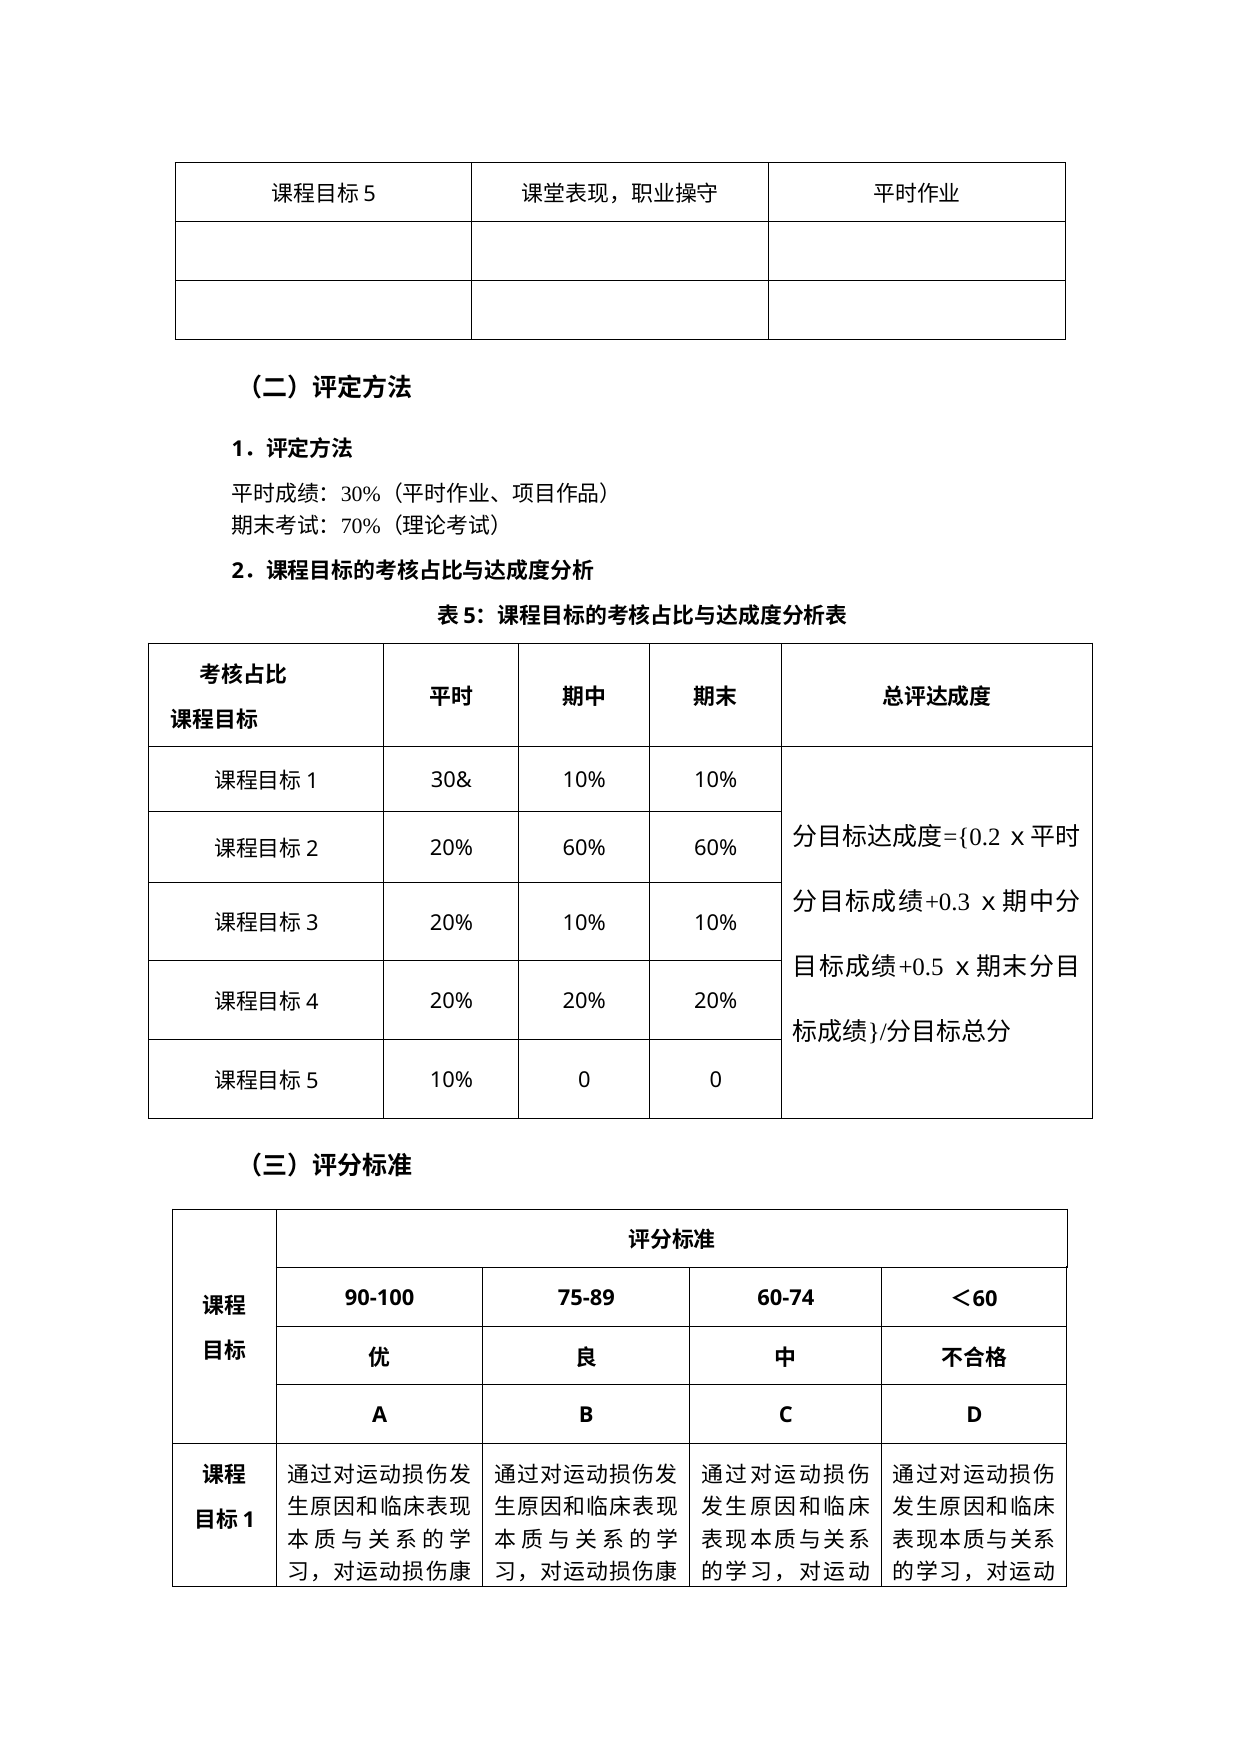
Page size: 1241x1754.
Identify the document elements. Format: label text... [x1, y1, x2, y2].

table_cell 10% [519, 747, 649, 811]
table_cell [472, 222, 768, 280]
table_cell 课程目标2 [149, 812, 383, 882]
table_cell 0 [650, 1040, 781, 1117]
text 1．评定方法 [187, 430, 1053, 463]
table_cell [769, 281, 1065, 339]
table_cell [483, 1444, 689, 1586]
table_cell 60% [650, 812, 781, 882]
text 平时成绩：30%（平时作业、项目作品） [187, 475, 1053, 508]
table_header 评分标准 [277, 1210, 1067, 1267]
table_cell 30& [384, 747, 518, 811]
table_cell 20% [384, 883, 518, 960]
table_cell 20% [384, 812, 518, 882]
table_cell 课程目标5 [176, 163, 471, 221]
table_cell 课程目标1 [149, 747, 383, 811]
table_header 期中 [519, 644, 649, 746]
table_cell [769, 222, 1065, 280]
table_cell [277, 1444, 482, 1586]
table_cell C [690, 1385, 881, 1443]
table_cell 20% [384, 961, 518, 1039]
table_cell 良 [483, 1327, 689, 1384]
table_cell 课程目标4 [149, 961, 383, 1039]
table_cell [176, 222, 471, 280]
table_cell 20% [519, 961, 649, 1039]
table_cell 10% [519, 883, 649, 960]
table_cell B [483, 1385, 689, 1443]
table_cell 10% [650, 883, 781, 960]
table_cell 60-74 [690, 1268, 881, 1326]
table_cell [176, 281, 471, 339]
table_header 总评达成度 [782, 644, 1092, 746]
text 表5：课程目标的考核占比与达成度分析表 [187, 598, 1053, 630]
table_cell D [882, 1385, 1066, 1443]
table_cell ＜60 [882, 1268, 1066, 1326]
table_cell 中 [690, 1327, 881, 1384]
table_header 课程 目标 [173, 1210, 276, 1443]
table_cell 90-100 [277, 1268, 482, 1326]
table_cell 课程 目标1 [173, 1444, 276, 1586]
table_header 期末 [650, 644, 781, 746]
table_cell 60% [519, 812, 649, 882]
table_cell 20% [650, 961, 781, 1039]
table_cell 75-89 [483, 1268, 689, 1326]
text （三）评分标准 [187, 1131, 1053, 1196]
table_cell 10% [384, 1040, 518, 1117]
table_cell 课堂表现，职业操守 [472, 163, 768, 221]
text 期末考试：70%（理论考试） [187, 508, 1053, 540]
table_cell 课程目标5 [149, 1040, 383, 1117]
table_cell 不合格 [882, 1327, 1066, 1384]
table_header 考核占比 课程目标 [149, 644, 383, 746]
table_cell A [277, 1385, 482, 1443]
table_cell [882, 1444, 1066, 1586]
table_cell 分目标达成度={0.2ｘ平时分目标成绩+0.3ｘ期中分目标成绩+0.5ｘ期末分目标成绩}/分目标总分 [782, 747, 1092, 1117]
table_cell 优 [277, 1327, 482, 1384]
text （二）评定方法 [187, 353, 1053, 418]
table_cell 平时作业 [769, 163, 1065, 221]
table_cell 课程目标3 [149, 883, 383, 960]
table_header 平时 [384, 644, 518, 746]
table_cell 0 [519, 1040, 649, 1117]
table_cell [690, 1444, 881, 1586]
table_cell 10% [650, 747, 781, 811]
table_cell [472, 281, 768, 339]
text 2．课程目标的考核占比与达成度分析 [187, 553, 1053, 585]
